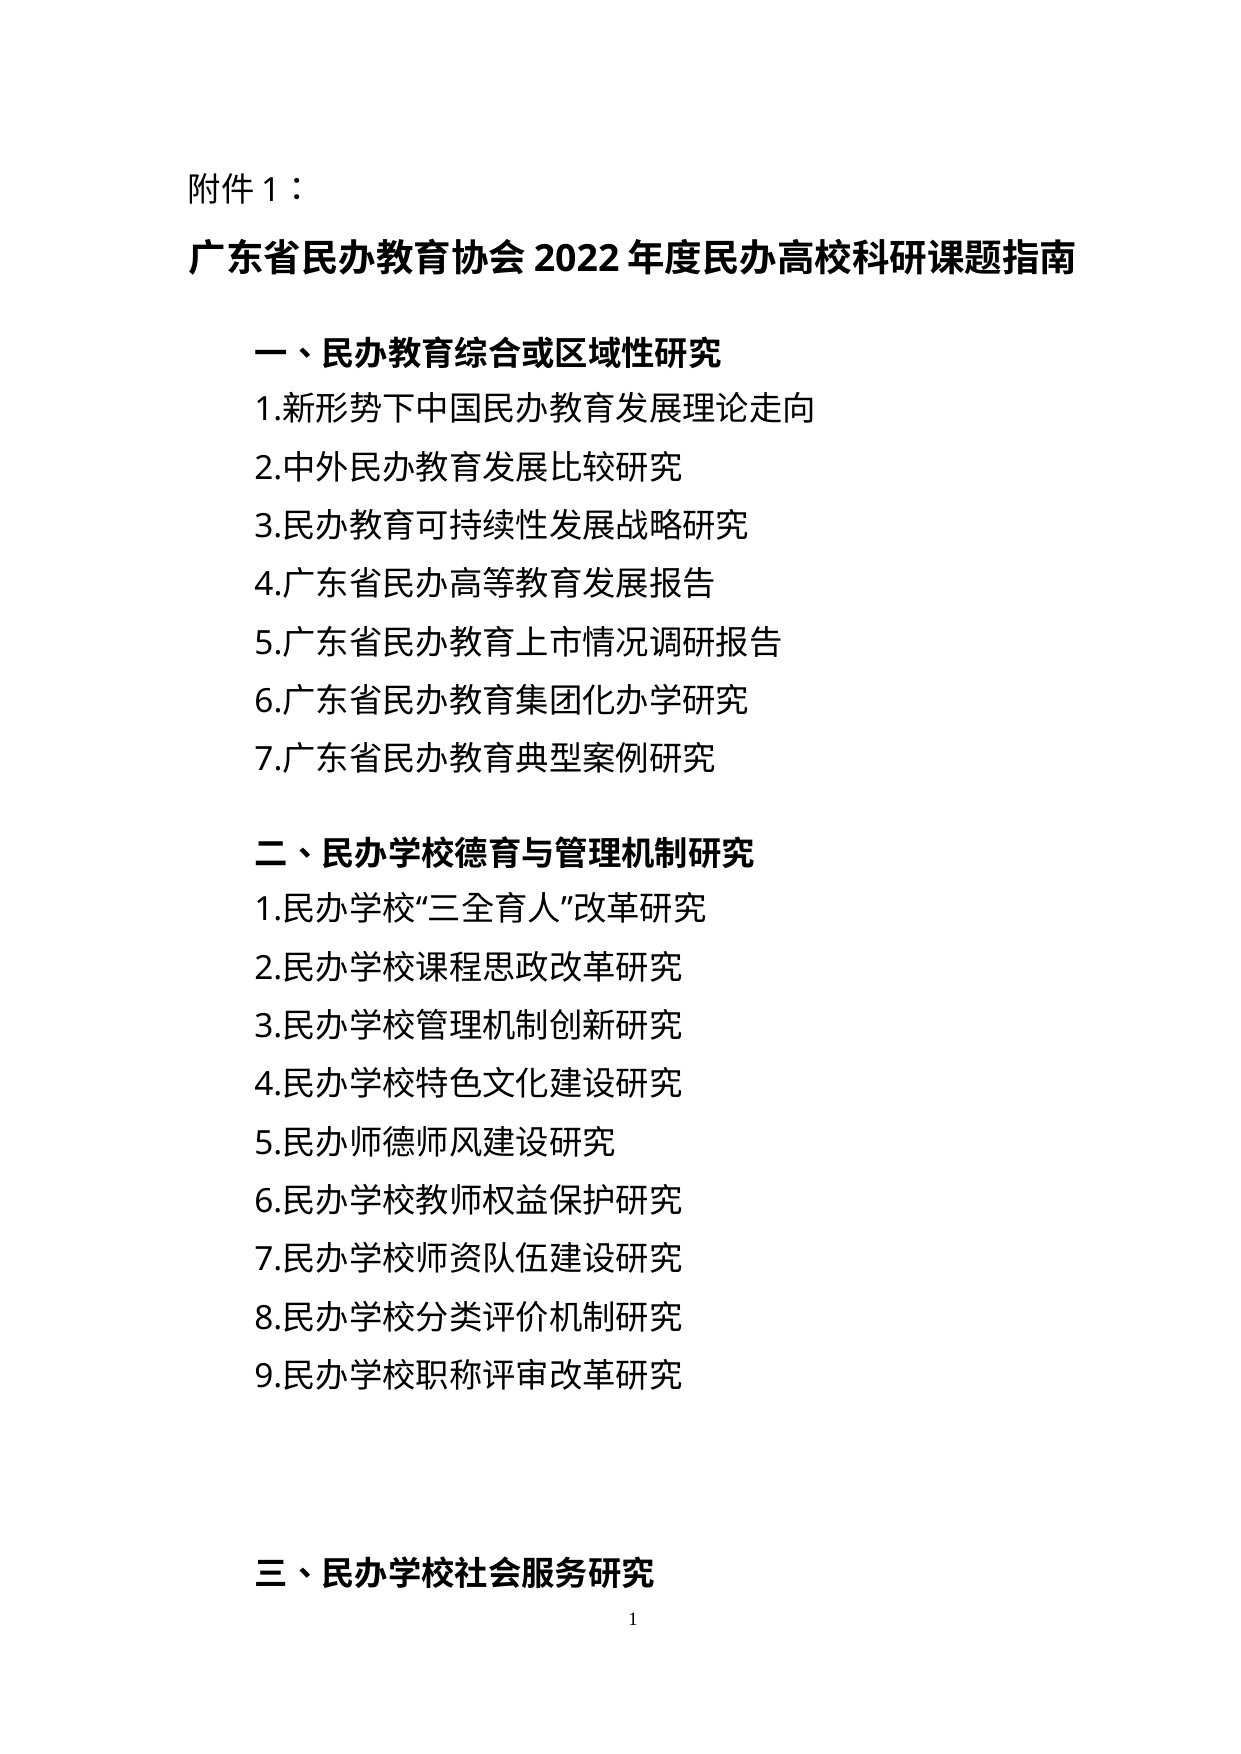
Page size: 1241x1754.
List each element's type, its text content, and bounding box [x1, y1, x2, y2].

text 6.广东省民办教育集团化办学研究 [187, 666, 1078, 724]
text 3.民办教育可持续性发展战略研究 [187, 491, 1078, 549]
text 8.民办学校分类评价机制研究 [187, 1282, 1078, 1341]
text 三、民办学校社会服务研究 [187, 1549, 1078, 1595]
text 2.中外民办教育发展比较研究 [187, 432, 1078, 491]
text 7.广东省民办教育典型案例研究 [187, 724, 1078, 782]
text 6.民办学校教师权益保护研究 [187, 1166, 1078, 1224]
text 5.广东省民办教育上市情况调研报告 [187, 607, 1078, 666]
text 3.民办学校管理机制创新研究 [187, 991, 1078, 1049]
text 附件1： [187, 166, 1078, 212]
text 一、民办教育综合或区域性研究 [187, 328, 1078, 374]
text 9.民办学校职称评审改革研究 [187, 1341, 1078, 1399]
text 4.广东省民办高等教育发展报告 [187, 549, 1078, 607]
text 2.民办学校课程思政改革研究 [187, 932, 1078, 991]
text 1.民办学校“三全育人”改革研究 [187, 874, 1078, 932]
text 5.民办师德师风建设研究 [187, 1107, 1078, 1166]
text 广东省民办教育协会2022年度民办高校科研课题指南 [187, 228, 1078, 282]
text 7.民办学校师资队伍建设研究 [187, 1224, 1078, 1282]
text 二、民办学校德育与管理机制研究 [187, 828, 1078, 874]
text 1.新形势下中国民办教育发展理论走向 [187, 374, 1078, 432]
text 4.民办学校特色文化建设研究 [187, 1049, 1078, 1107]
